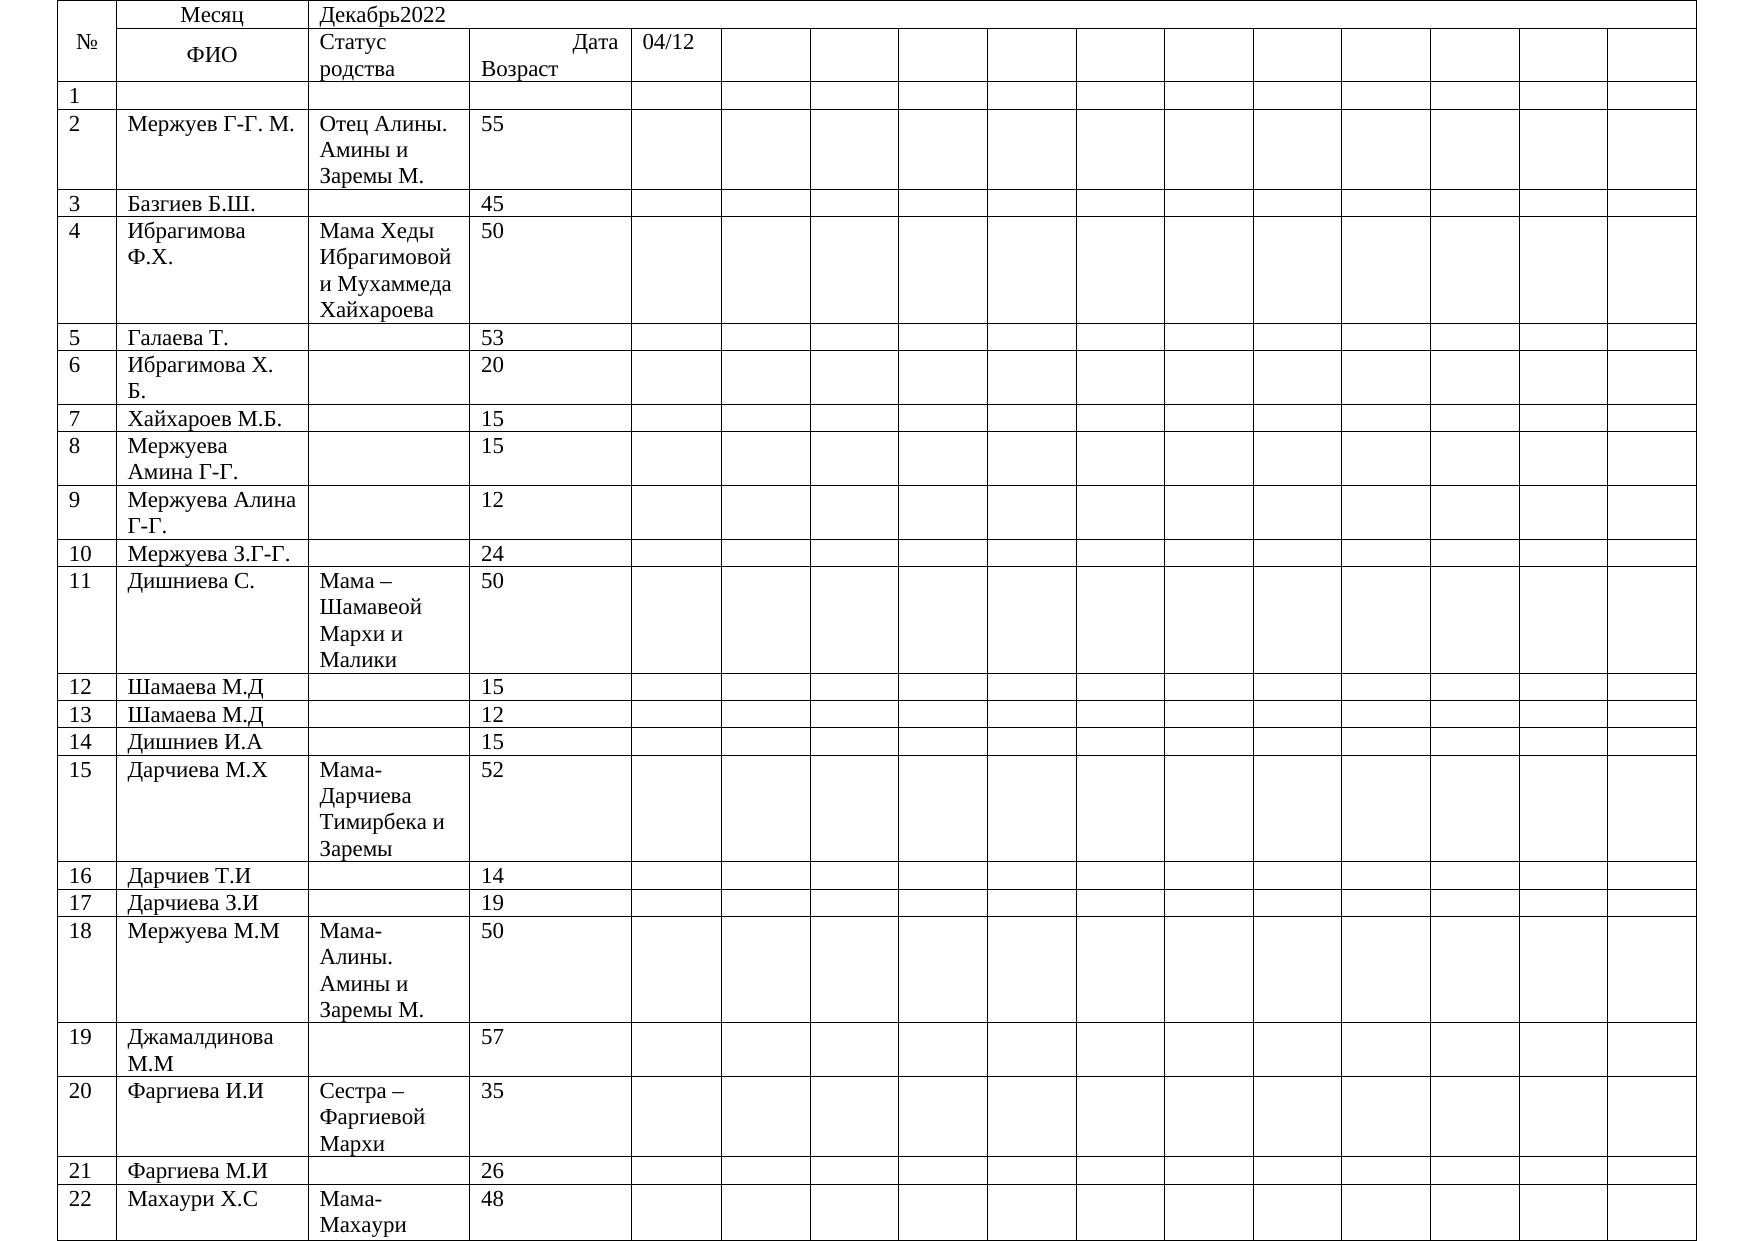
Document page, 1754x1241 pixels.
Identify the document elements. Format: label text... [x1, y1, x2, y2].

table_cell [1431, 1157, 1519, 1183]
table_cell [632, 190, 721, 216]
table_cell [1431, 756, 1519, 861]
table_cell [1520, 674, 1607, 700]
table_cell [1431, 110, 1519, 189]
table_cell [722, 29, 810, 81]
table_cell [988, 756, 1076, 861]
table_cell [632, 674, 721, 700]
table_cell 1 [58, 82, 116, 108]
table_cell [899, 917, 987, 1022]
table_cell [722, 486, 810, 538]
table_cell [1608, 82, 1696, 108]
table_cell 50 [470, 567, 631, 672]
table_cell [632, 1077, 721, 1156]
table_cell [309, 1023, 469, 1076]
table_cell [722, 567, 810, 672]
table_cell [811, 1157, 898, 1183]
table_cell [1520, 917, 1607, 1022]
table_cell [1342, 1077, 1430, 1156]
table_cell [1608, 756, 1696, 861]
table_cell [309, 190, 469, 216]
table_cell [1520, 190, 1607, 216]
table_cell [899, 110, 987, 189]
table_cell [811, 1185, 898, 1240]
table_cell [1520, 82, 1607, 108]
table_cell [811, 432, 898, 485]
table_cell [632, 1157, 721, 1183]
table_cell 12 [58, 674, 116, 700]
table_cell [1520, 324, 1607, 350]
table_cell [722, 351, 810, 404]
table_cell 20 [470, 351, 631, 404]
table_cell [1342, 432, 1430, 485]
table_cell [988, 190, 1076, 216]
table_cell [1342, 1157, 1430, 1183]
table_cell [1254, 29, 1341, 81]
table_cell [632, 486, 721, 538]
table_cell [632, 890, 721, 916]
table_cell [1608, 674, 1696, 700]
table_cell [1254, 756, 1341, 861]
table_cell [1165, 1185, 1253, 1240]
table_cell 55 [470, 110, 631, 189]
table_cell [1431, 1077, 1519, 1156]
table_cell [722, 756, 810, 861]
table_cell [1077, 351, 1164, 404]
table_cell [988, 1023, 1076, 1076]
table_cell Мержуева М.М [117, 917, 308, 1022]
table_cell [1165, 890, 1253, 916]
table_cell [1165, 29, 1253, 81]
table_cell [1608, 1185, 1696, 1240]
table_cell [811, 324, 898, 350]
table_cell 6 [58, 351, 116, 404]
table_cell [899, 862, 987, 888]
table_cell [811, 110, 898, 189]
table_cell [309, 351, 469, 404]
table_cell [1431, 1023, 1519, 1076]
table_cell [1431, 862, 1519, 888]
table_cell [811, 82, 898, 108]
table_cell [632, 82, 721, 108]
table_cell [1077, 917, 1164, 1022]
table_cell [1431, 890, 1519, 916]
table_cell 12 [470, 701, 631, 727]
table_cell [1520, 862, 1607, 888]
table_cell 3 [58, 190, 116, 216]
table_cell [811, 540, 898, 566]
table_cell [1165, 110, 1253, 189]
table_cell Мама –Шамавеой Мархи и Малики [309, 567, 469, 672]
table_cell [1077, 862, 1164, 888]
table_cell Махаури Х.С [117, 1185, 308, 1240]
table_header Декабрь2022 [309, 1, 1696, 27]
table_cell [722, 324, 810, 350]
table_cell [988, 1157, 1076, 1183]
table_cell [1342, 405, 1430, 431]
table_header № [58, 1, 116, 81]
table_cell [1342, 351, 1430, 404]
table_cell [722, 82, 810, 108]
table_cell [722, 1023, 810, 1076]
table_cell 15 [58, 756, 116, 861]
table_cell [1431, 728, 1519, 754]
table_cell [1608, 917, 1696, 1022]
table_cell [632, 862, 721, 888]
table_cell [1520, 405, 1607, 431]
table_cell [988, 674, 1076, 700]
table_cell [1342, 324, 1430, 350]
table_cell [1254, 862, 1341, 888]
table_cell [1165, 540, 1253, 566]
table_cell 26 [470, 1157, 631, 1183]
table_cell 15 [470, 728, 631, 754]
table_cell [1342, 190, 1430, 216]
table_cell [1077, 701, 1164, 727]
table_cell Шамаева М.Д [117, 701, 308, 727]
table_cell Дишниев И.А [117, 728, 308, 754]
table_cell [1520, 701, 1607, 727]
table_cell 52 [470, 756, 631, 861]
table_cell 20 [58, 1077, 116, 1156]
table_cell Мержуев Г-Г. М. [117, 110, 308, 189]
table_cell [722, 917, 810, 1022]
table_cell [988, 728, 1076, 754]
table_cell [1608, 728, 1696, 754]
table_cell 9 [58, 486, 116, 538]
table_cell [1165, 432, 1253, 485]
table_cell [1431, 917, 1519, 1022]
table_cell [1077, 1157, 1164, 1183]
table_cell [1254, 324, 1341, 350]
table_cell [1608, 701, 1696, 727]
table_cell [1431, 432, 1519, 485]
table_cell [1608, 486, 1696, 538]
table_cell [1342, 567, 1430, 672]
table_cell [1520, 351, 1607, 404]
table_cell 12 [470, 486, 631, 538]
table_cell [1165, 674, 1253, 700]
table_cell [1165, 351, 1253, 404]
table_cell [1608, 432, 1696, 485]
table_cell [632, 217, 721, 322]
table_cell [1342, 1023, 1430, 1076]
table_cell 48 [470, 1185, 631, 1240]
table_cell [1165, 324, 1253, 350]
table_cell [1342, 890, 1430, 916]
table_cell [1077, 486, 1164, 538]
table_cell [899, 432, 987, 485]
table_cell [632, 405, 721, 431]
table_cell [1342, 728, 1430, 754]
table_cell [722, 1185, 810, 1240]
table_cell [632, 540, 721, 566]
table_cell [722, 405, 810, 431]
table_cell [722, 540, 810, 566]
table_cell 4 [58, 217, 116, 322]
table_cell [1077, 890, 1164, 916]
table_cell [309, 862, 469, 888]
table_cell [1520, 567, 1607, 672]
table_cell [1608, 324, 1696, 350]
table_cell [722, 674, 810, 700]
table_cell [1254, 82, 1341, 108]
table_cell [1254, 486, 1341, 538]
table_cell [309, 1157, 469, 1183]
table_cell [632, 917, 721, 1022]
table_cell [722, 190, 810, 216]
table_cell [1077, 405, 1164, 431]
table_cell Дишниева С. [117, 567, 308, 672]
table_cell [309, 540, 469, 566]
table_cell [811, 217, 898, 322]
table_cell [811, 890, 898, 916]
table_cell [632, 1023, 721, 1076]
table_cell [988, 540, 1076, 566]
table_cell [1520, 217, 1607, 322]
table_cell [722, 728, 810, 754]
table_cell [1431, 217, 1519, 322]
table_cell [1608, 540, 1696, 566]
table_cell [1520, 890, 1607, 916]
table_cell [1077, 110, 1164, 189]
table_cell [1520, 1077, 1607, 1156]
table_cell 04/12 [632, 29, 721, 81]
table_cell [1431, 701, 1519, 727]
table_cell [1165, 728, 1253, 754]
table_cell Джамалдинова М.М [117, 1023, 308, 1076]
table_cell [988, 890, 1076, 916]
table_cell [309, 890, 469, 916]
table_cell [811, 567, 898, 672]
table_cell [309, 82, 469, 108]
table_cell [988, 217, 1076, 322]
table_cell 14 [470, 862, 631, 888]
table_cell [1165, 190, 1253, 216]
table_cell [1254, 567, 1341, 672]
table_cell [1342, 1185, 1430, 1240]
table_cell [1608, 351, 1696, 404]
table_cell [309, 674, 469, 700]
table_cell Шамаева М.Д [117, 674, 308, 700]
table_cell [1520, 110, 1607, 189]
table_cell [1254, 917, 1341, 1022]
table_cell [899, 1185, 987, 1240]
table_cell 13 [58, 701, 116, 727]
table_cell [1342, 701, 1430, 727]
table_cell [632, 756, 721, 861]
table_header Месяц [117, 1, 308, 27]
table_cell [811, 862, 898, 888]
table_cell [1608, 1023, 1696, 1076]
table_cell Дата Возраст [470, 29, 631, 81]
table_cell [722, 1157, 810, 1183]
table_cell [632, 567, 721, 672]
table_cell [1254, 190, 1341, 216]
table_cell [1077, 1077, 1164, 1156]
table_cell [722, 217, 810, 322]
table_cell [1254, 890, 1341, 916]
table_cell 24 [470, 540, 631, 566]
table_cell [1077, 567, 1164, 672]
table_cell [1608, 1157, 1696, 1183]
table_cell Мержуева Амина Г-Г. [117, 432, 308, 485]
table_cell 19 [58, 1023, 116, 1076]
table_cell [899, 1023, 987, 1076]
table_cell 19 [470, 890, 631, 916]
table_cell [309, 405, 469, 431]
table_cell [1254, 1077, 1341, 1156]
table_cell [811, 917, 898, 1022]
table_cell [988, 486, 1076, 538]
table_cell [1254, 432, 1341, 485]
table_cell [1431, 674, 1519, 700]
table_cell [117, 82, 308, 108]
table_cell [811, 1023, 898, 1076]
table_cell 21 [58, 1157, 116, 1183]
table_cell [309, 432, 469, 485]
table_cell 15 [470, 405, 631, 431]
table_cell [1608, 862, 1696, 888]
table_cell [1254, 405, 1341, 431]
table_cell Мама-Махаури Седы [309, 1185, 469, 1240]
table_cell Базгиев Б.Ш. [117, 190, 308, 216]
table_cell 11 [58, 567, 116, 672]
table_cell [899, 190, 987, 216]
table_cell [1077, 1023, 1164, 1076]
table_cell [1608, 567, 1696, 672]
table_cell [988, 405, 1076, 431]
table_cell [1165, 567, 1253, 672]
table_cell [1520, 728, 1607, 754]
table_cell [988, 324, 1076, 350]
table_cell [1342, 217, 1430, 322]
table_cell [988, 351, 1076, 404]
table_cell [811, 486, 898, 538]
table_cell [1608, 217, 1696, 322]
table_cell [1165, 862, 1253, 888]
table_cell [1165, 917, 1253, 1022]
table_cell [632, 351, 721, 404]
table_cell [1431, 405, 1519, 431]
table_cell [899, 486, 987, 538]
table_cell Фаргиева И.И [117, 1077, 308, 1156]
table_cell 35 [470, 1077, 631, 1156]
table_cell [1254, 728, 1341, 754]
table_cell [899, 1157, 987, 1183]
table_cell [1254, 351, 1341, 404]
table_cell [1431, 82, 1519, 108]
table_cell [1254, 1185, 1341, 1240]
table_cell Мержуева Алина Г-Г. [117, 486, 308, 538]
table_cell [1608, 190, 1696, 216]
table_cell [1342, 756, 1430, 861]
table_cell [988, 567, 1076, 672]
table_cell Дарчиев Т.И [117, 862, 308, 888]
table_cell [1165, 82, 1253, 108]
table_cell [899, 351, 987, 404]
table_cell 53 [470, 324, 631, 350]
table_cell [811, 1077, 898, 1156]
table_cell Статус родства [309, 29, 469, 81]
table_cell [1077, 82, 1164, 108]
table_cell [722, 701, 810, 727]
table_cell 15 [470, 674, 631, 700]
table_cell [1165, 1157, 1253, 1183]
table_cell [899, 890, 987, 916]
table_cell [988, 1077, 1076, 1156]
table_cell [811, 756, 898, 861]
table_cell [1342, 862, 1430, 888]
table_cell [1431, 540, 1519, 566]
table_cell Галаева Т. [117, 324, 308, 350]
table_cell 22 [58, 1185, 116, 1240]
table_cell 8 [58, 432, 116, 485]
table_cell [1608, 890, 1696, 916]
table_cell Сестра –Фаргиевой Мархи [309, 1077, 469, 1156]
table_cell [632, 728, 721, 754]
table_cell [1165, 756, 1253, 861]
table_cell [722, 110, 810, 189]
table_cell [811, 701, 898, 727]
table_cell [811, 674, 898, 700]
table_cell [1165, 1023, 1253, 1076]
table_cell [1608, 29, 1696, 81]
table_cell [899, 82, 987, 108]
table_cell Ибрагимова Ф.Х. [117, 217, 308, 322]
table_cell [1077, 324, 1164, 350]
table_cell [988, 82, 1076, 108]
table_cell [1342, 917, 1430, 1022]
table_cell [899, 756, 987, 861]
table_cell 7 [58, 405, 116, 431]
table_cell [988, 432, 1076, 485]
table_cell [1520, 432, 1607, 485]
table_cell [811, 29, 898, 81]
table_cell Мержуева З.Г-Г. [117, 540, 308, 566]
table_cell [632, 110, 721, 189]
table_cell [1520, 1185, 1607, 1240]
table_cell [1342, 110, 1430, 189]
table_cell [899, 701, 987, 727]
table_cell Ибрагимова Х. Б. [117, 351, 308, 404]
table_cell [899, 29, 987, 81]
table_cell [988, 110, 1076, 189]
table_cell [899, 567, 987, 672]
table_cell 45 [470, 190, 631, 216]
table_cell [1077, 728, 1164, 754]
table_cell [1342, 29, 1430, 81]
table_cell [470, 82, 631, 108]
table_cell [899, 217, 987, 322]
table_cell [309, 324, 469, 350]
table_cell [1165, 701, 1253, 727]
table_cell [309, 728, 469, 754]
table_cell Хайхароев М.Б. [117, 405, 308, 431]
table_cell [1520, 1157, 1607, 1183]
table_cell [632, 432, 721, 485]
table_cell [1431, 351, 1519, 404]
table_cell Мама-Дарчиева Тимирбека и Заремы [309, 756, 469, 861]
table_cell Отец Алины. Амины и Заремы М. [309, 110, 469, 189]
table_cell [1077, 540, 1164, 566]
table_cell [1342, 486, 1430, 538]
table_cell [1520, 540, 1607, 566]
table_cell [899, 674, 987, 700]
table_cell [1520, 756, 1607, 861]
table_cell [722, 890, 810, 916]
table_cell 57 [470, 1023, 631, 1076]
table_cell [1254, 540, 1341, 566]
table_cell [988, 701, 1076, 727]
table_cell [811, 190, 898, 216]
table_cell [811, 728, 898, 754]
table_cell [899, 728, 987, 754]
table_cell [1165, 1077, 1253, 1156]
table_cell 17 [58, 890, 116, 916]
table_cell Дарчиева З.И [117, 890, 308, 916]
table_cell 2 [58, 110, 116, 189]
table_cell [1077, 217, 1164, 322]
table_cell Дарчиева М.Х [117, 756, 308, 861]
table_cell [811, 405, 898, 431]
table_cell [722, 1077, 810, 1156]
table_cell [1608, 110, 1696, 189]
table_cell [1254, 110, 1341, 189]
table_cell 5 [58, 324, 116, 350]
table_cell [1520, 1023, 1607, 1076]
table_cell [1431, 1185, 1519, 1240]
table_cell [988, 29, 1076, 81]
table_cell [1254, 701, 1341, 727]
table_cell 50 [470, 217, 631, 322]
table_cell [309, 486, 469, 538]
table_cell [988, 1185, 1076, 1240]
table_cell 10 [58, 540, 116, 566]
table_cell 16 [58, 862, 116, 888]
table_cell [1431, 324, 1519, 350]
table_cell [1520, 29, 1607, 81]
table_cell [1077, 756, 1164, 861]
table_cell [309, 701, 469, 727]
table_cell [1165, 405, 1253, 431]
table_cell [1077, 674, 1164, 700]
table_cell 15 [470, 432, 631, 485]
table_cell Мама Хеды Ибрагимовой и Мухаммеда Хайхароева [309, 217, 469, 322]
table_cell [988, 862, 1076, 888]
table_cell [1077, 432, 1164, 485]
table_cell [1431, 567, 1519, 672]
table_cell [1077, 190, 1164, 216]
table_cell [632, 324, 721, 350]
table_cell [1254, 674, 1341, 700]
table_cell [1254, 1023, 1341, 1076]
table_cell [632, 1185, 721, 1240]
table_cell [811, 351, 898, 404]
table_cell [899, 405, 987, 431]
table_cell [899, 540, 987, 566]
table_cell 14 [58, 728, 116, 754]
table_cell Фаргиева М.И [117, 1157, 308, 1183]
table_cell [988, 917, 1076, 1022]
table_cell [1342, 82, 1430, 108]
table_cell Мама- Алины. Амины и Заремы М. [309, 917, 469, 1022]
table_cell 50 [470, 917, 631, 1022]
table_cell [1431, 190, 1519, 216]
table_cell ФИО [117, 29, 308, 81]
table_cell [1608, 405, 1696, 431]
table_cell [1077, 29, 1164, 81]
table_cell [1431, 29, 1519, 81]
table_cell [1165, 217, 1253, 322]
table_cell [1431, 486, 1519, 538]
table_cell [1520, 486, 1607, 538]
table_cell [1608, 1077, 1696, 1156]
table_cell [1342, 540, 1430, 566]
table_cell [1165, 486, 1253, 538]
table_cell [722, 862, 810, 888]
table_cell [1342, 674, 1430, 700]
table_cell 18 [58, 917, 116, 1022]
table_cell [1254, 217, 1341, 322]
table_cell [1254, 1157, 1341, 1183]
table_cell [899, 1077, 987, 1156]
table_cell [1077, 1185, 1164, 1240]
table_cell [899, 324, 987, 350]
table_cell [722, 432, 810, 485]
table_cell [632, 701, 721, 727]
